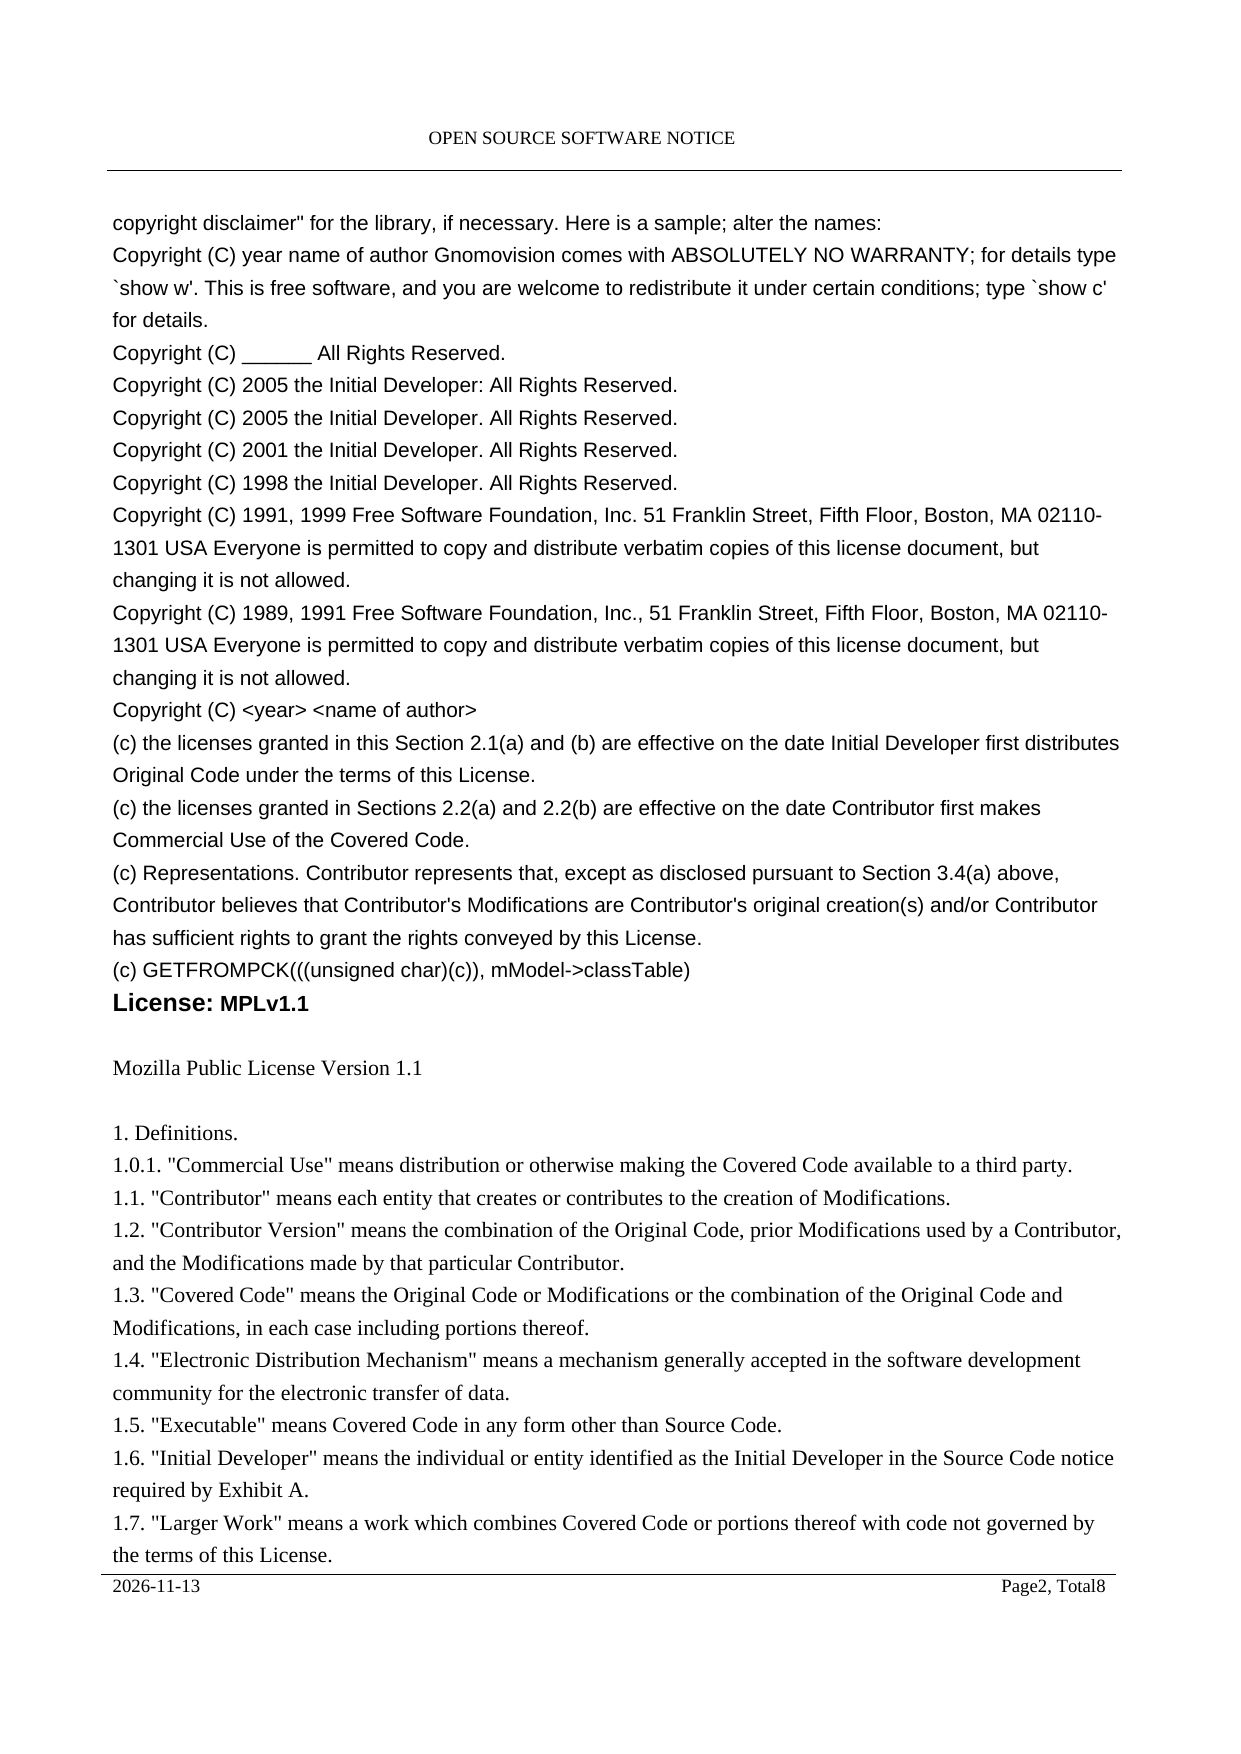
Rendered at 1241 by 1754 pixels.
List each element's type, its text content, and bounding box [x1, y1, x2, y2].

text Copyright (C) 1989, 1991 Free Software Foundation, Inc., 51 Franklin Street, Fifth Floor, Boston, MA 02110-1301 USA Everyone is permitted to copy and distribute verbatim copies of this license document, but changing it is not allowed. [112, 596, 1128, 694]
text copyright disclaimer" for the library, if necessary. Here is a sample; alter the names: [112, 206, 1128, 239]
text Copyright (C) 1991, 1999 Free Software Foundation, Inc. 51 Franklin Street, Fifth Floor, Boston, MA 02110-1301 USA Everyone is permitted to copy and distribute verbatim copies of this license document, but changing it is not allowed. [112, 499, 1128, 596]
text Copyright (C) 2005 the Initial Developer. All Rights Reserved. [112, 401, 1128, 434]
text Copyright (C) 1998 the Initial Developer. All Rights Reserved. [112, 466, 1128, 499]
text (c) GETFROMPCK(((unsigned char)(c)), mModel->classTable) [112, 954, 1128, 986]
text Copyright (C) <year> <name of author> [112, 694, 1128, 726]
text Copyright (C) year name of author Gnomovision comes with ABSOLUTELY NO WARRANTY; for details type `show w'. This is free software, and you are welcome to redistribute it under certain conditions; type `show c' for details. [112, 239, 1128, 336]
text (c) the licenses granted in Sections 2.2(a) and 2.2(b) are effective on the date Contributor first makes Commercial Use of the Covered Code. [112, 791, 1128, 856]
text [112, 986, 1128, 1571]
text (c) the licenses granted in this Section 2.1(a) and (b) are effective on the date Initial Developer first distributes Original Code under the terms of this License. [112, 726, 1128, 791]
text Copyright (C) ______ All Rights Reserved. [112, 336, 1128, 369]
text Copyright (C) 2001 the Initial Developer. All Rights Reserved. [112, 434, 1128, 466]
text Copyright (C) 2005 the Initial Developer: All Rights Reserved. [112, 369, 1128, 401]
text (c) Representations. Contributor represents that, except as disclosed pursuant to Section 3.4(a) above, Contributor believes that Contributor's Modifications are Contributor's original creation(s) and/or Contributor has sufficient rights to grant the rights conveyed by this License. [112, 856, 1128, 954]
